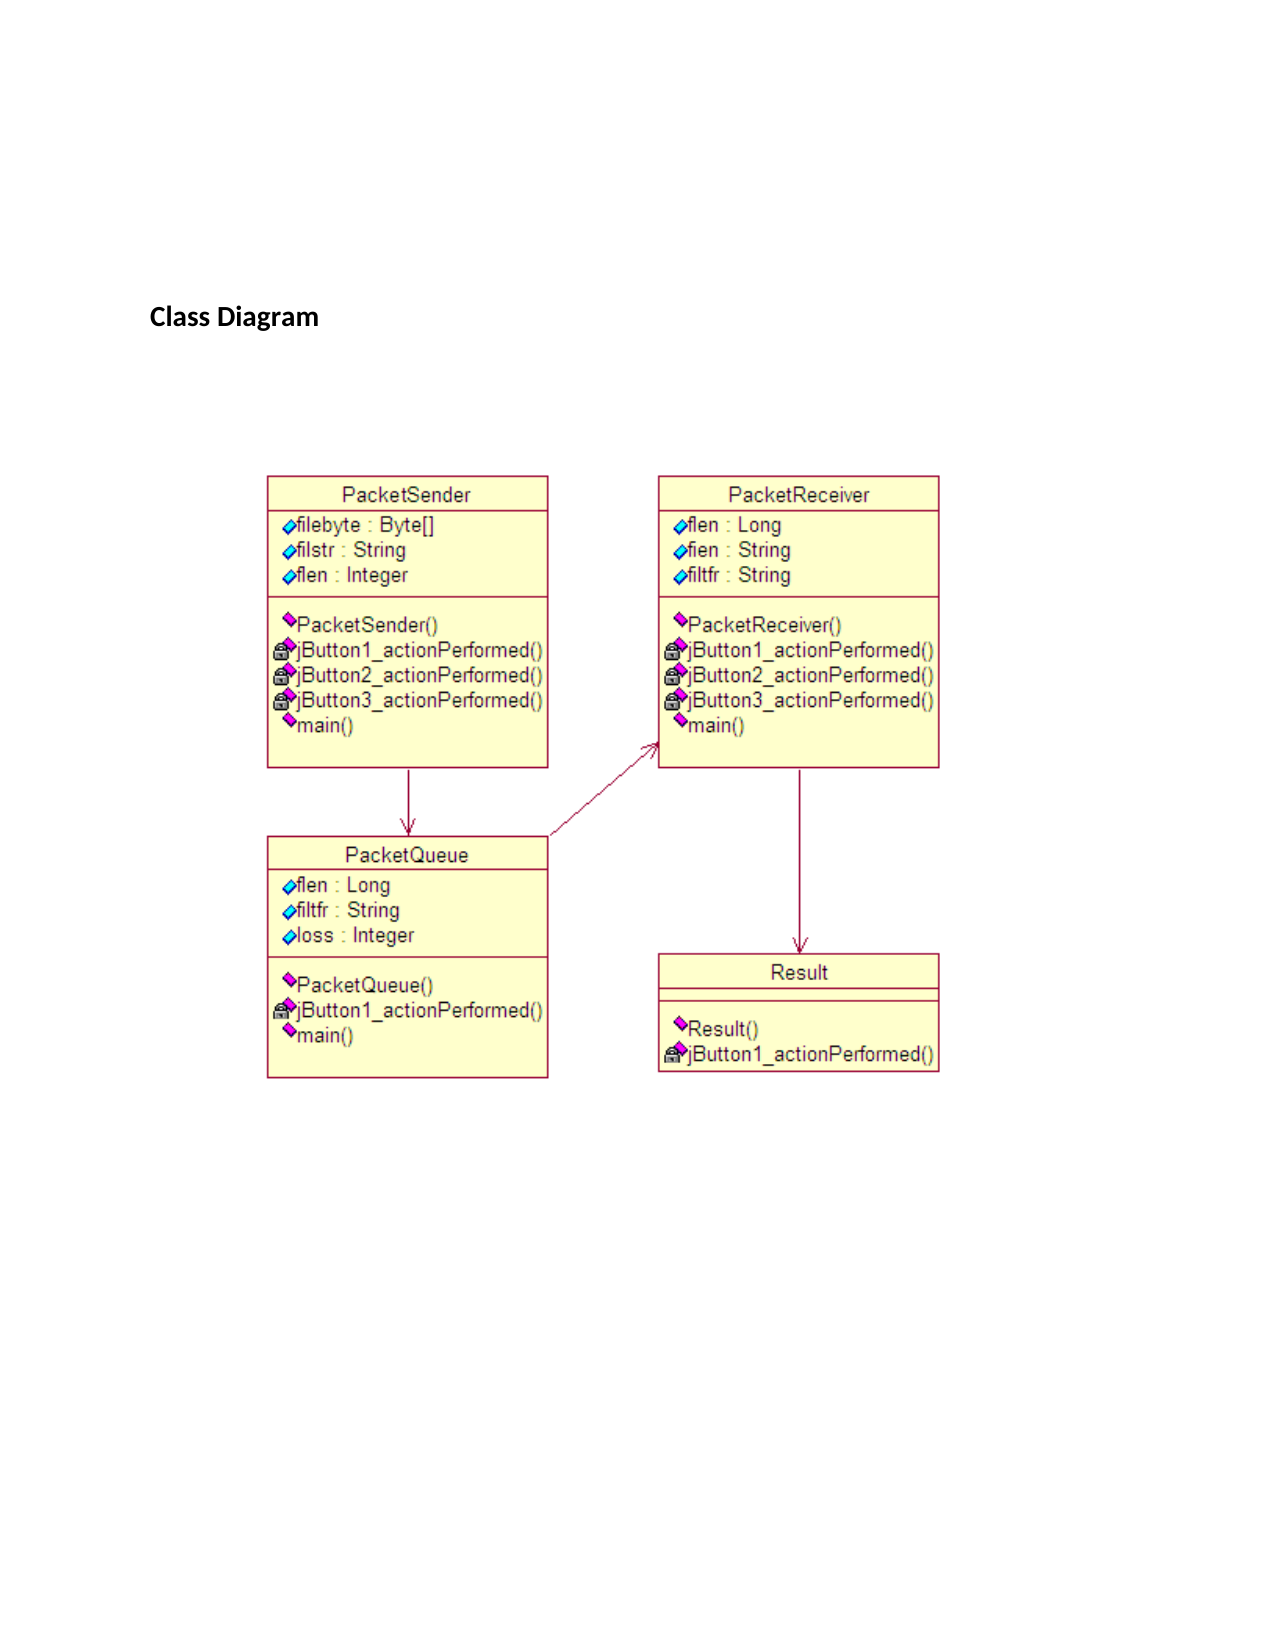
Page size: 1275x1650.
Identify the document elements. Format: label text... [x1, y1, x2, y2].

text Class Diagram [150, 298, 1125, 334]
picture [225, 447, 979, 1110]
